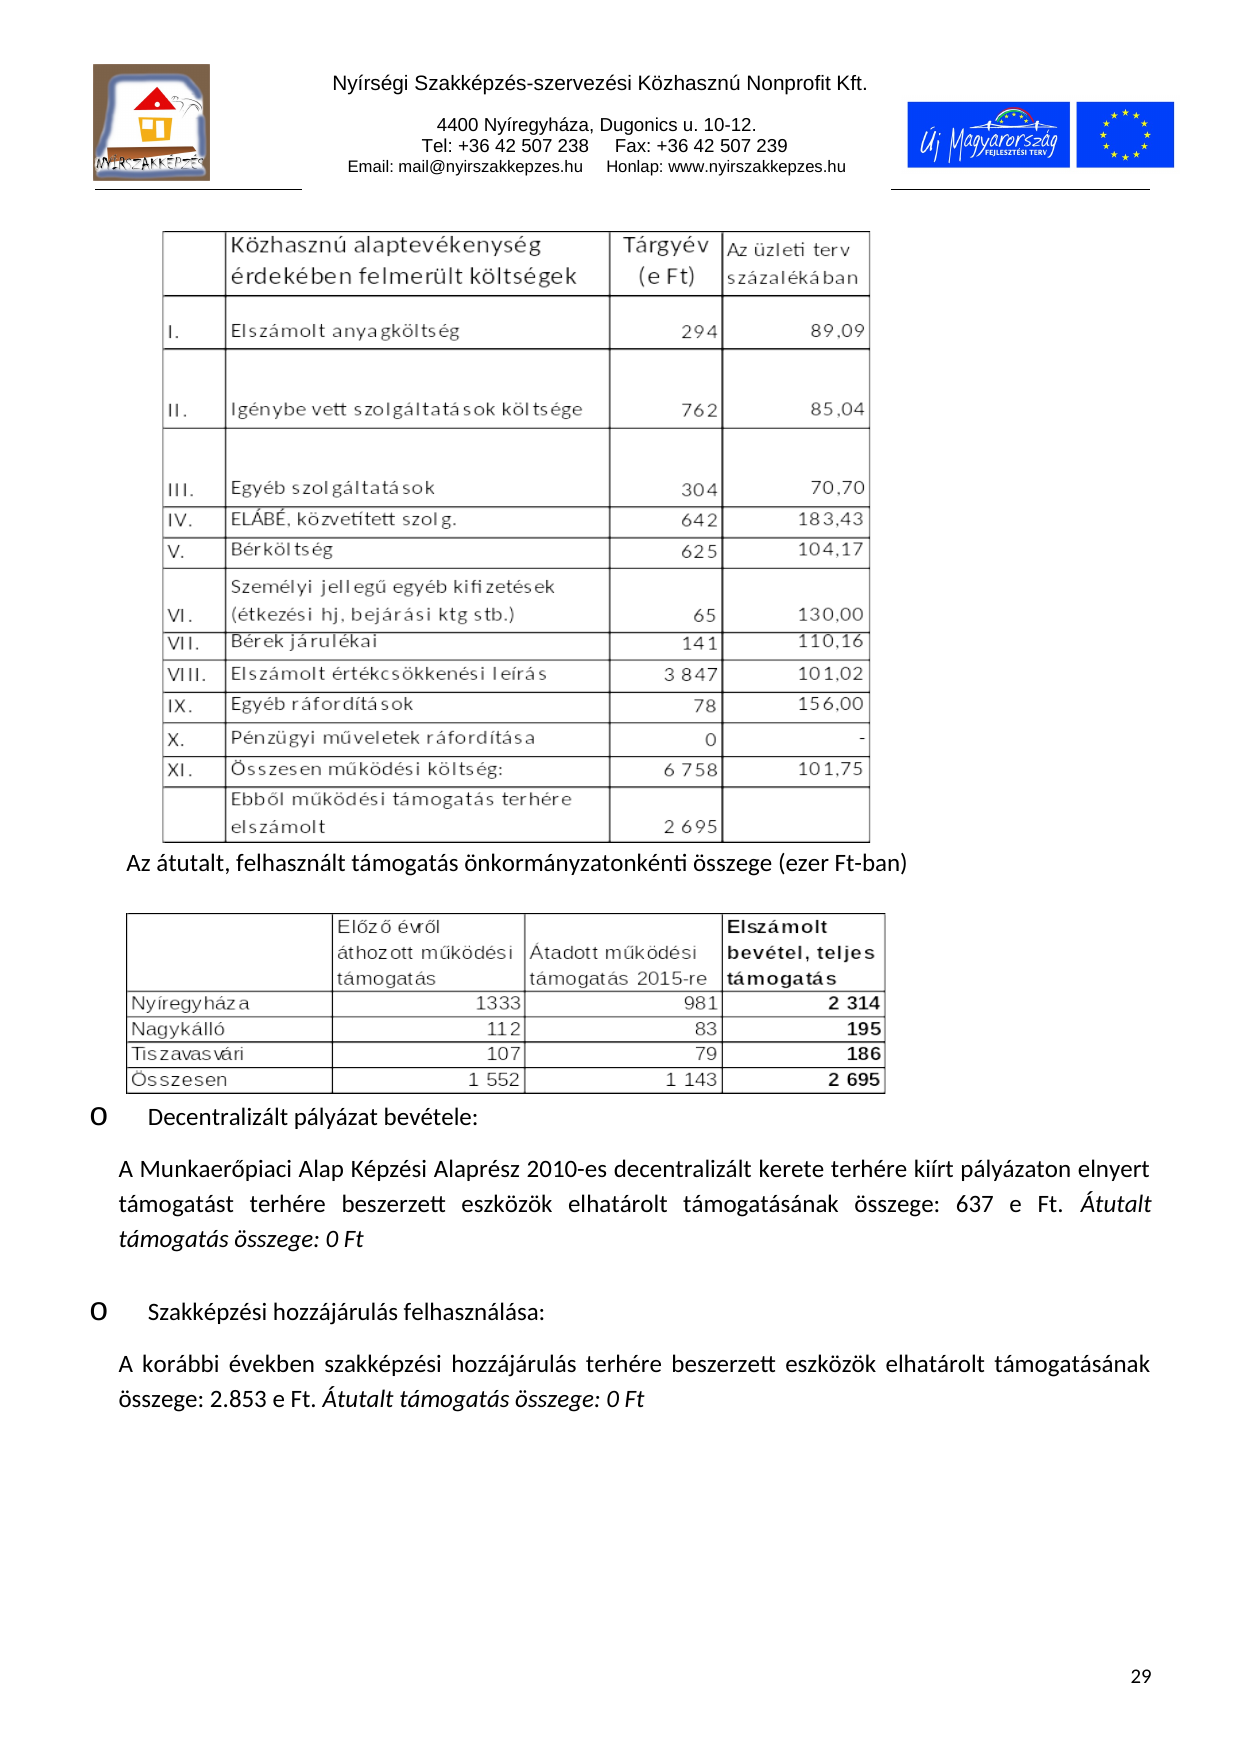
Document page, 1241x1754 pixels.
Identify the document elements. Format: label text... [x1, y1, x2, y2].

list Decentralizált pályázat bevétele: [89, 1098, 1152, 1136]
picture [93, 64, 210, 181]
text A Munkaerőpiaci Alap Képzési Alaprész 2010-es decentralizált kerete terhére kiírt pályázaton elnyert támogatást terhére beszerzett eszközök elhatárolt támogatásának összege: 637 e Ft. Átutalt támogatás összege: 0 Ft [118, 1153, 1152, 1254]
text Az átutalt, felhasznált támogatás önkormányzatonkénti összege (ezer Ft-ban) [126, 847, 1152, 877]
picture [901, 95, 1180, 174]
list Szakképzési hozzájárulás felhasználása: [89, 1293, 1152, 1331]
text A korábbi években szakképzési hozzájárulás terhére beszerzett eszközök elhatárolt támogatásának összege: 2.853 e Ft. Átutalt támogatás összege: 0 Ft [118, 1348, 1152, 1414]
